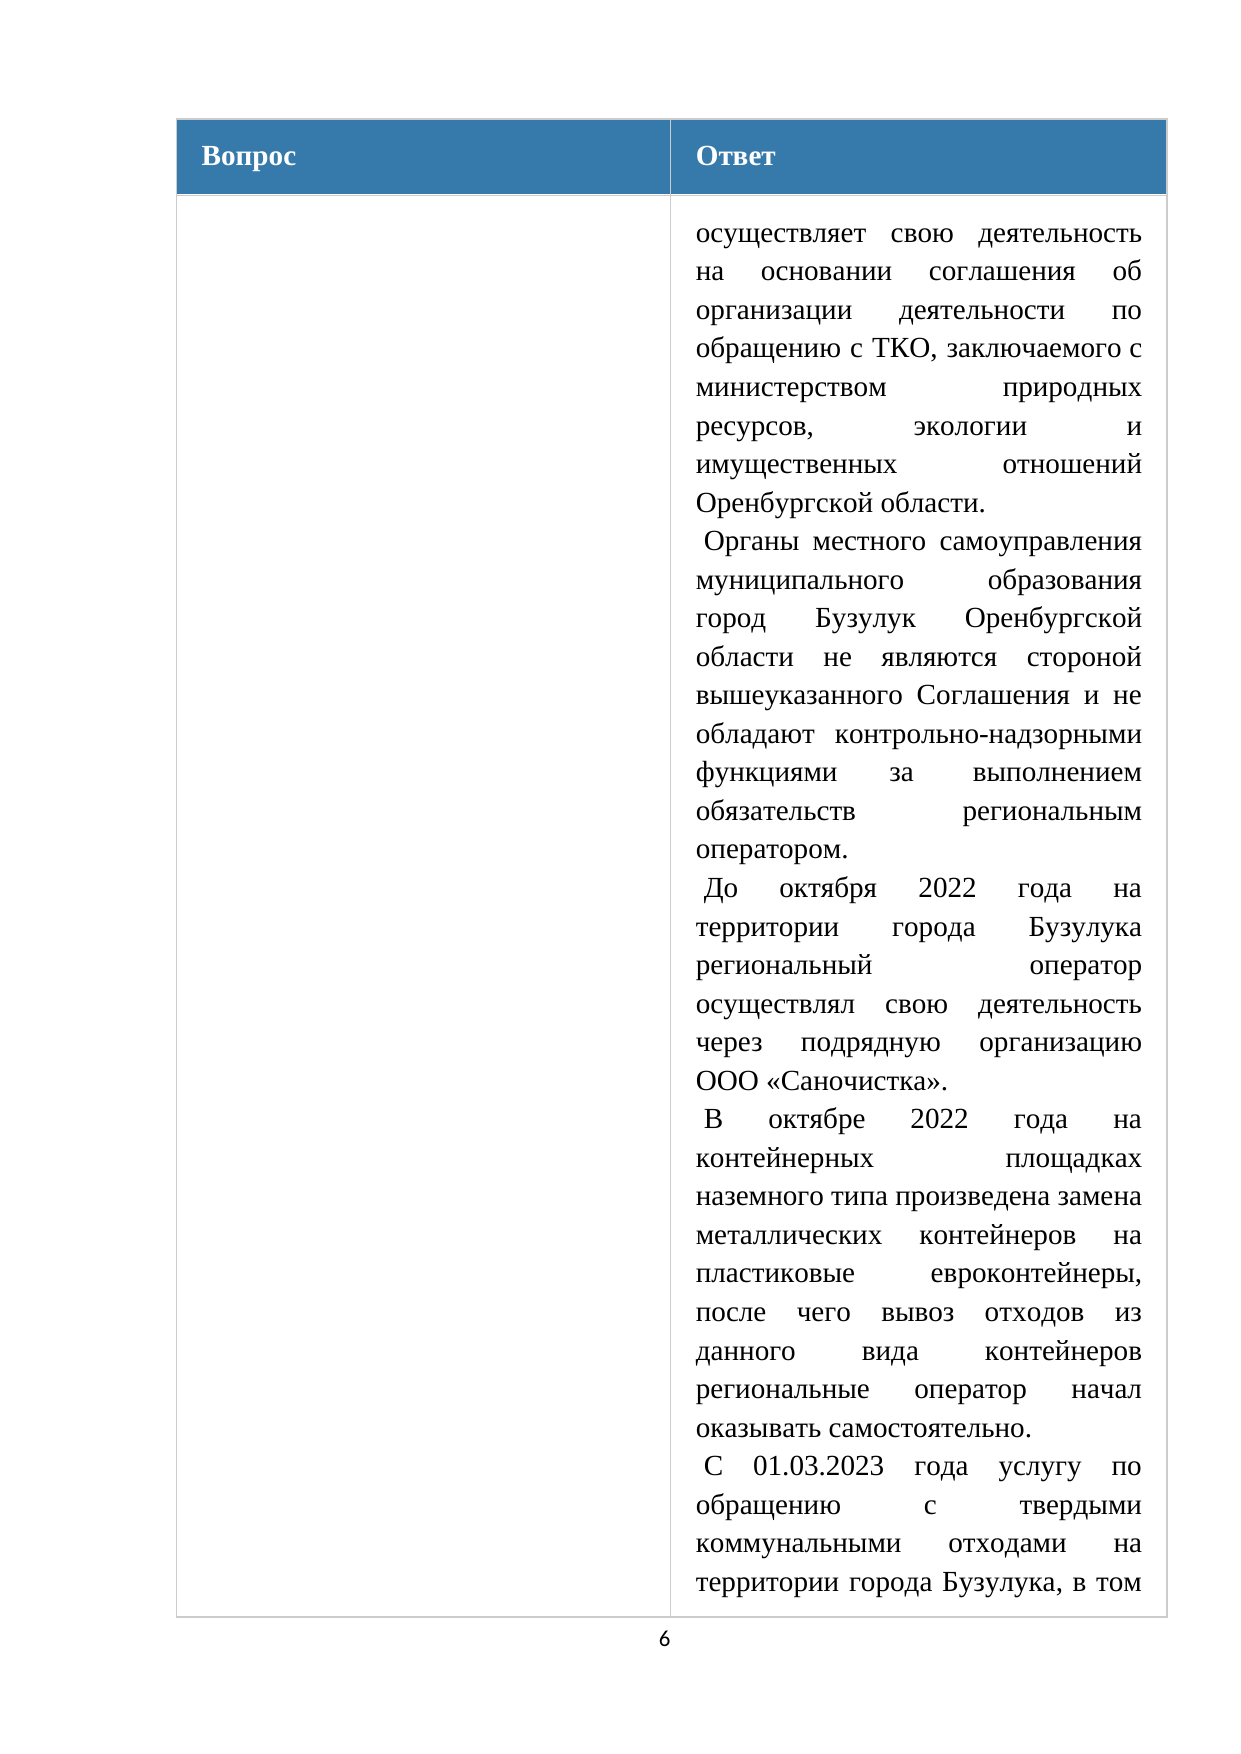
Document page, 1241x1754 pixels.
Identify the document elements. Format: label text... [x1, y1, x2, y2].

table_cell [671, 196, 1166, 1616]
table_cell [177, 196, 670, 1616]
table_header Ответ [671, 120, 1166, 194]
table_header Вопрос [177, 120, 670, 194]
